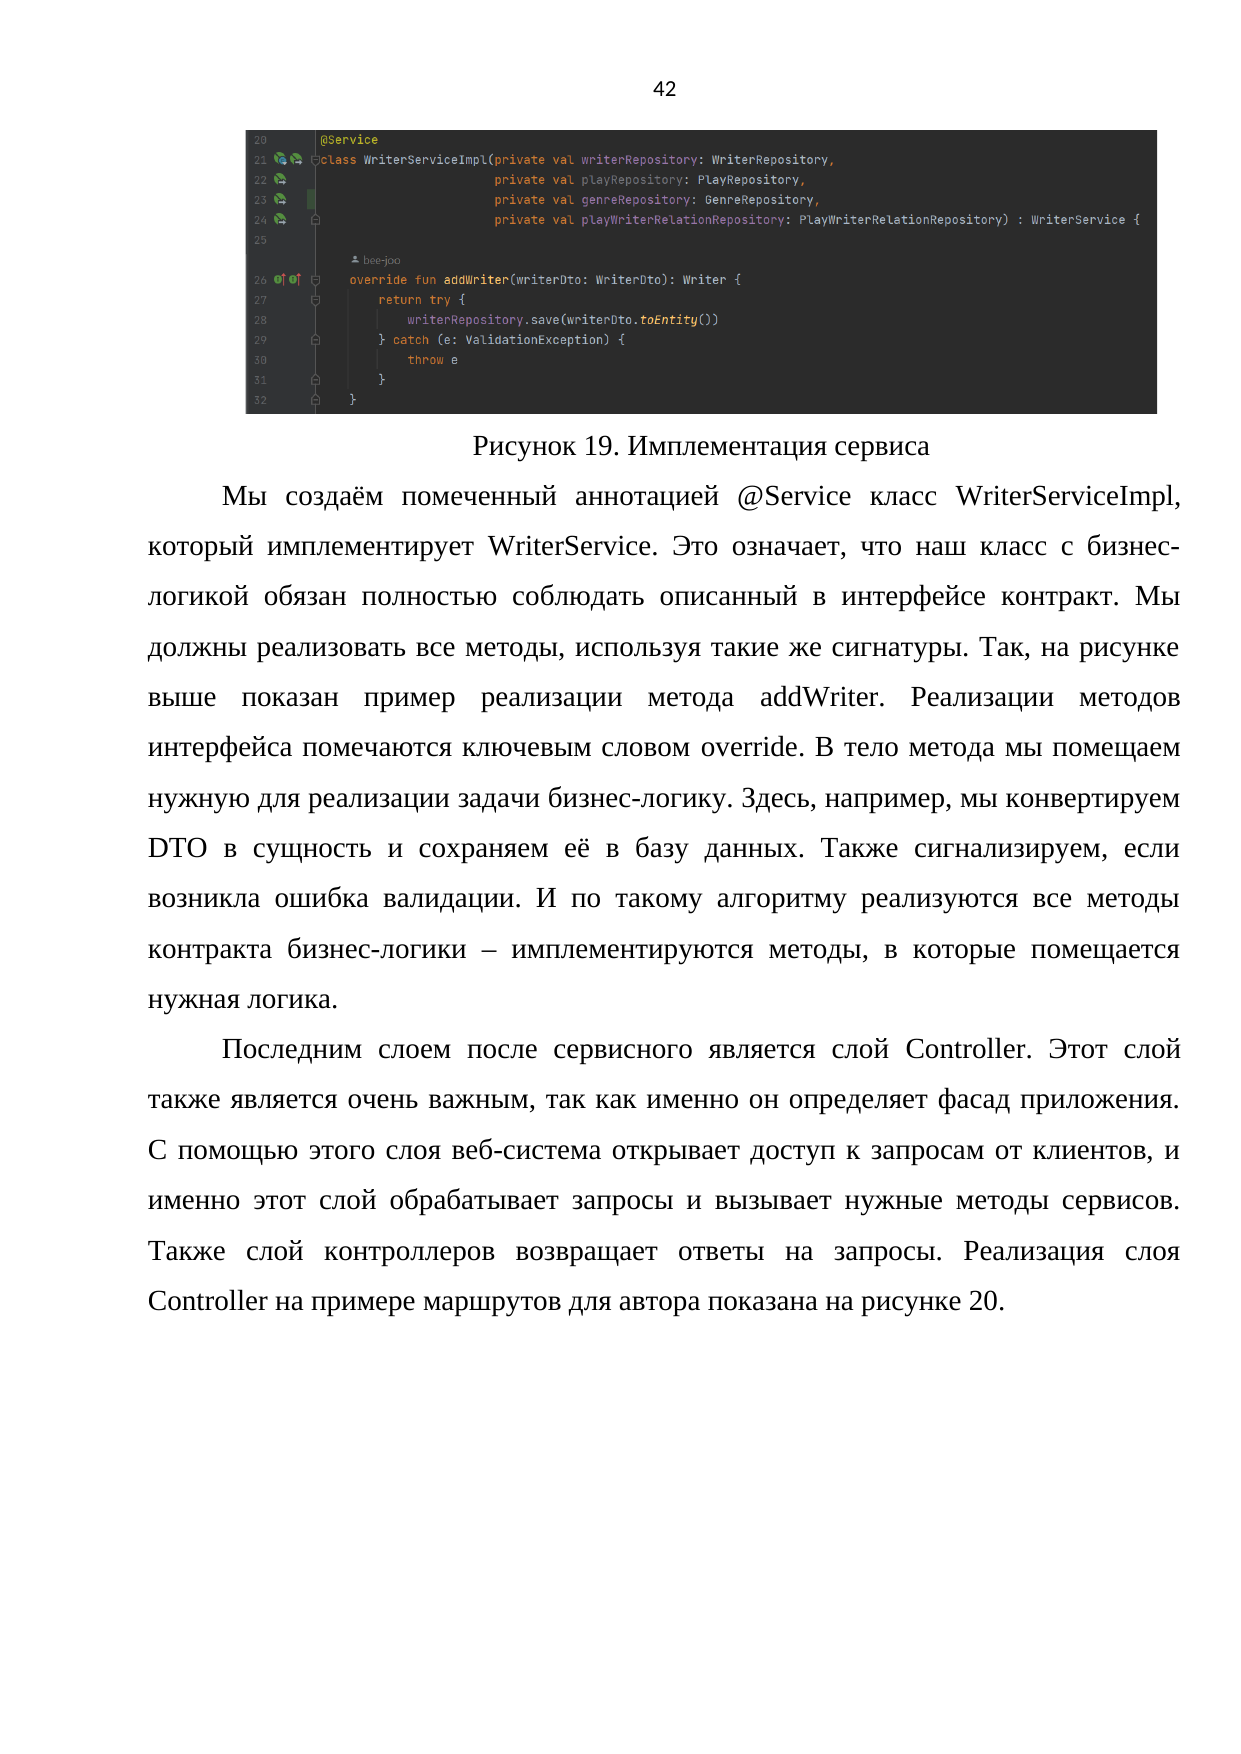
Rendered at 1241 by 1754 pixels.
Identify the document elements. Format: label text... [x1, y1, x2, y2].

text Рисунок 19. Имплементация сервиса [148, 428, 1181, 461]
picture [245, 130, 1158, 414]
text Мы создаём помеченный аннотацией @Service класс WriterServiceImpl, который имплементирует WriterService. Это означает, что наш класс с бизнес-логикой обязан полностью соблюдать описанный в интерфейсе контракт. Мы должны реализовать все методы, используя такие же сигнатуры. Так, на рисунке выше показан пример реализации метода addWriter. Реализации методов интерфейса помечаются ключевым словом override. В тело метода мы помещаем нужную для реализации задачи бизнес-логику. Здесь, например, мы конвертируем DTO в сущность и сохраняем её в базу данных. Также сигнализируем, если возникла ошибка валидации. И по такому алгоритму реализуются все методы контракта бизнес-логики – имплементируются методы, в которые помещается нужная логика. [148, 478, 1181, 1014]
text Последним слоем после сервисного является слой Controller. Этот слой также является очень важным, так как именно он определяет фасад приложения. С помощью этого слоя веб-система открывает доступ к запросам от клиентов, и именно этот слой обрабатывает запросы и вызывает нужные методы сервисов. Также слой контроллеров возвращает ответы на запросы. Реализация слоя Controller на примере маршрутов для автора показана на рисунке 20. [148, 1031, 1181, 1316]
